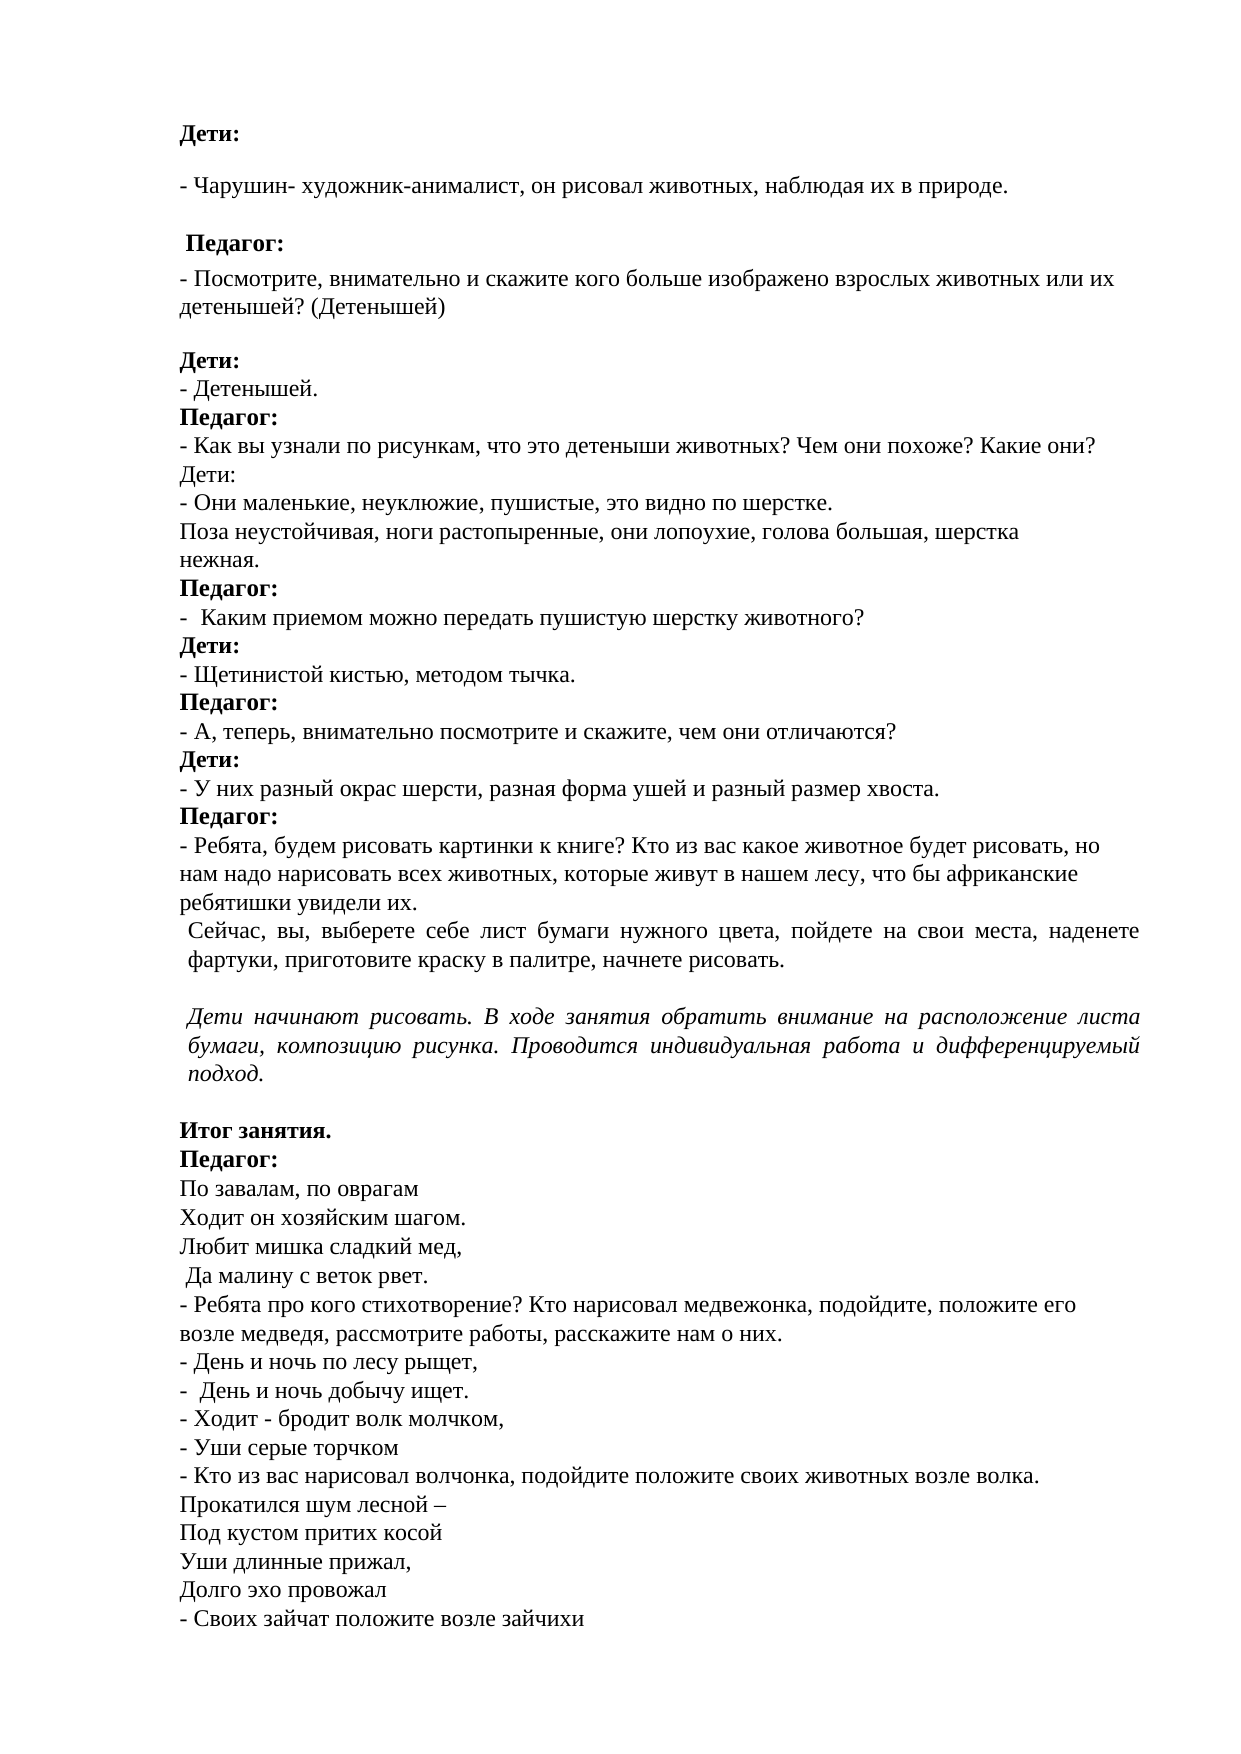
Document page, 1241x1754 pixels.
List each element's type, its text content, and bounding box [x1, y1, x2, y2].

text Педагог: [179, 573, 1124, 602]
list День и ночь по лесу рыщет, [179, 1347, 1124, 1375]
list Ребята про кого стихотворение? Кто нарисовал медвежонка, подойдите, положите его возле медведя, рассмотрите работы, расскажите нам о них. [179, 1289, 1124, 1347]
text Педагог: [179, 402, 1124, 431]
list День и ночь добычу ищет. [179, 1375, 1124, 1404]
list Детенышей. [179, 374, 1124, 402]
list Ребята, будем рисовать картинки к книге? Кто из вас какое животное будет рисовать, но нам надо нарисовать всех животных, которые живут в нашем лесу, что бы африканские ребятишки увидели их. [179, 830, 1124, 916]
list Уши серые торчком [179, 1432, 1124, 1461]
list Как вы узнали по рисункам, что это детеныши животных? Чем они похоже? Какие они? [179, 431, 1124, 459]
text Долго эхо провожал [179, 1575, 1124, 1603]
text Педагог: [179, 1145, 1124, 1174]
text Под кустом притих косой [179, 1518, 1124, 1546]
text Педагог: [179, 688, 1124, 716]
text Любит мишка сладкий мед, [179, 1232, 1124, 1261]
list Они маленькие, неуклюжие, пушистые, это видно по шерстке. [179, 488, 1152, 516]
text Итог занятия. [179, 1116, 1124, 1145]
text Уши длинные прижал, [179, 1546, 1124, 1575]
text Ходит он хозяйским шагом. [179, 1203, 1124, 1232]
list Кто из вас нарисовал волчонка, подойдите положите своих животных возле волка. Прокатился шум лесной – [179, 1461, 1124, 1518]
list А, теперь, внимательно посмотрите и скажите, чем они отличаются? [179, 716, 1124, 745]
list Каким приемом можно передать пушистую шерстку животного? [179, 602, 1124, 631]
text Дети: [179, 631, 1124, 659]
text - Своих зайчат положите возле зайчихи [179, 1603, 1124, 1632]
text Сейчас, вы, выберете себе лист бумаги нужного цвета, пойдете на свои места, наденете фартуки, приготовите краску в палитре, начнете рисовать. [188, 916, 1141, 973]
text Дети: [179, 345, 1152, 374]
list Щетинистой кистью, методом тычка. [179, 659, 1124, 688]
list Ходит - бродит волк молчком, [179, 1404, 1124, 1432]
list Посмотрите, внимательно и скажите кого больше изображено взрослых животных или их детенышей? (Детенышей) [179, 263, 1124, 320]
text Дети начинают рисовать. В ходе занятия обратить внимание на расположение листа бумаги, композицию рисунка. Проводится индивидуальная работа и дифференцируемый подход. [188, 1002, 1141, 1087]
text Дети: [179, 745, 1124, 773]
text Педагог: [179, 802, 1124, 830]
text Дети: [179, 459, 1152, 488]
text Дети: [179, 118, 1089, 147]
text Поза неустойчивая, ноги растопыренные, они лопоухие, голова большая, шерстка [179, 516, 1152, 545]
list У них разный окрас шерсти, разная форма ушей и разный размер хвоста. [179, 773, 1124, 802]
text По завалам, по оврагам [179, 1174, 1124, 1203]
text Да малину с веток рвет. [179, 1261, 1124, 1289]
text Педагог: [179, 205, 1124, 263]
text нежная. [179, 545, 1152, 573]
list Чарушин- художник-анималист, он рисовал животных, наблюдая их в природе. [179, 147, 1124, 205]
